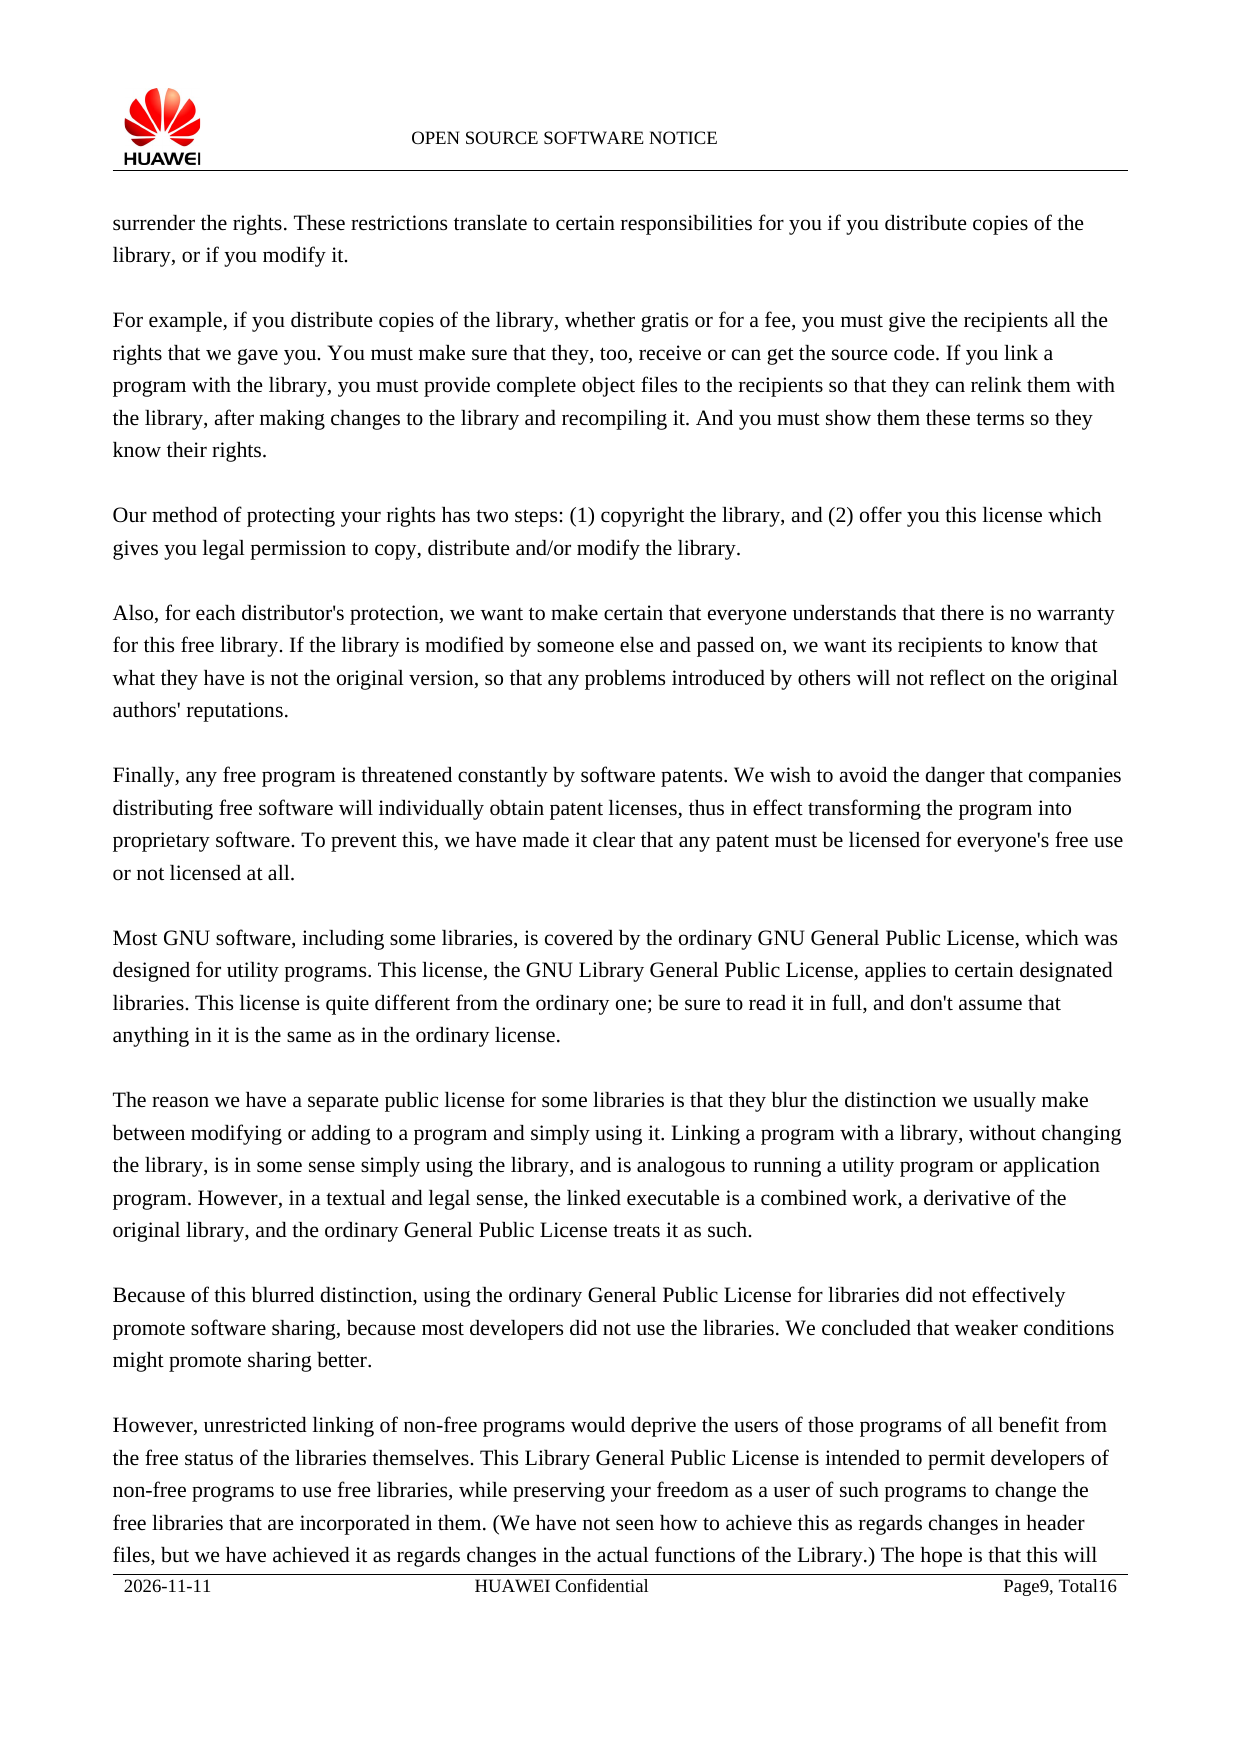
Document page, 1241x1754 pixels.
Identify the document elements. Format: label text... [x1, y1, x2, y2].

picture [124, 88, 201, 165]
